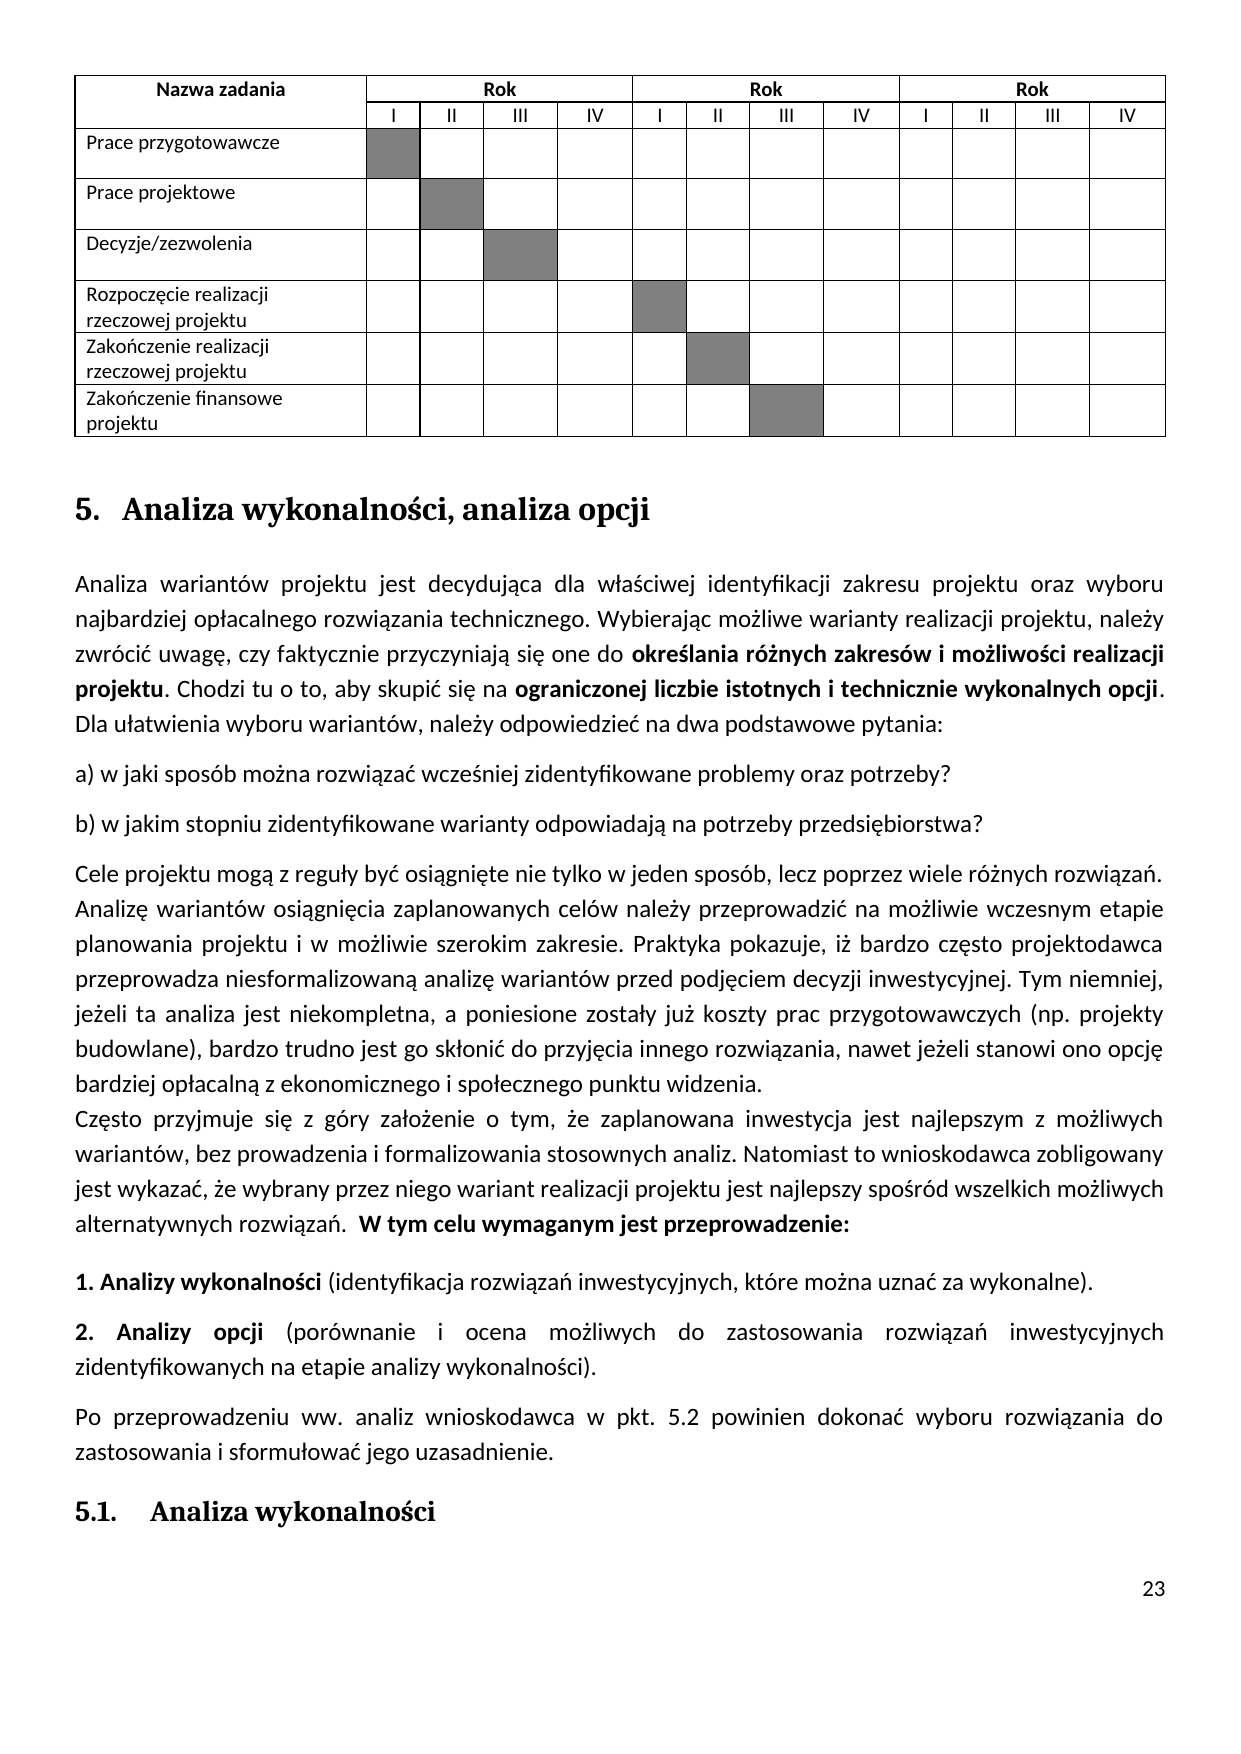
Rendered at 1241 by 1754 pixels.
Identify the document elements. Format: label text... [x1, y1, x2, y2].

table_cell [687, 281, 749, 332]
table_cell [1090, 129, 1165, 178]
table_cell [484, 230, 557, 280]
table_cell [1016, 281, 1089, 332]
table_cell [421, 281, 483, 332]
table_cell Decyzje/zezwolenia [76, 230, 366, 280]
table_cell [1090, 333, 1165, 384]
text b) w jakim stopniu zidentyfikowane warianty odpowiadają na potrzeby przedsiębiorstwa? [75, 808, 1165, 838]
table_cell [953, 129, 1015, 178]
table_cell [687, 333, 749, 384]
subtitle Analiza wykonalności [75, 1496, 1165, 1529]
table_cell [558, 129, 632, 178]
table_cell [484, 179, 557, 229]
table_cell [750, 179, 823, 229]
text Analiza wariantów projektu jest decydująca dla właściwej identyfikacji zakresu projektu oraz wyboru najbardziej opłacalnego rozwiązania technicznego. Wybierając możliwe warianty realizacji projektu, należy zwrócić uwagę, czy faktycznie przyczyniają się one do określania różnych zakresów i możliwości realizacji projektu. Chodzi tu o to, aby skupić się na ograniczonej liczbie istotnych i technicznie wykonalnych opcji. Dla ułatwienia wyboru wariantów, należy odpowiedzieć na dwa podstawowe pytania: [75, 568, 1165, 739]
table_cell [367, 230, 419, 280]
table_cell [750, 385, 823, 436]
table_cell I [900, 103, 952, 128]
table_cell [484, 129, 557, 178]
table_cell [367, 129, 419, 178]
table_cell II [953, 103, 1015, 128]
table_cell [558, 333, 632, 384]
table_cell [687, 385, 749, 436]
table_cell [1016, 385, 1089, 436]
table_cell I [367, 103, 419, 128]
table_cell II [421, 103, 483, 128]
table_cell [750, 333, 823, 384]
table_cell [953, 385, 1015, 436]
table_cell Zakończenie finansowe projektu [76, 385, 366, 436]
table_cell [900, 129, 952, 178]
table_cell [558, 281, 632, 332]
table_cell [953, 281, 1015, 332]
table_cell III [1016, 103, 1089, 128]
table_cell Prace przygotowawcze [76, 129, 366, 178]
table_cell [750, 129, 823, 178]
table_cell [633, 129, 686, 178]
table_cell [687, 129, 749, 178]
table_cell [421, 333, 483, 384]
table_cell [824, 333, 899, 384]
table_cell [421, 385, 483, 436]
table_cell III [750, 103, 823, 128]
table_cell [900, 333, 952, 384]
table_cell [1016, 129, 1089, 178]
table_cell IV [1090, 103, 1165, 128]
table_cell [1090, 385, 1165, 436]
table_cell [558, 179, 632, 229]
table_cell [900, 230, 952, 280]
table_cell [900, 281, 952, 332]
table_cell [633, 230, 686, 280]
table_header Rok [633, 76, 899, 101]
table_cell [558, 385, 632, 436]
text Często przyjmuje się z góry założenie o tym, że zaplanowana inwestycja jest najlepszym z możliwych wariantów, bez prowadzenia i formalizowania stosownych analiz. Natomiast to wnioskodawca zobligowany jest wykazać, że wybrany przez niego wariant realizacji projektu jest najlepszy spośród wszelkich możliwych alternatywnych rozwiązań. W tym celu wymaganym jest przeprowadzenie: [75, 1103, 1165, 1238]
text 2. Analizy opcji (porównanie i ocena możliwych do zastosowania rozwiązań inwestycyjnych zidentyfikowanych na etapie analizy wykonalności). [75, 1316, 1165, 1381]
table_cell [750, 281, 823, 332]
table_cell [824, 385, 899, 436]
table_cell [824, 129, 899, 178]
table_cell Rozpoczęcie realizacji rzeczowej projektu [76, 281, 366, 332]
table_cell [484, 385, 557, 436]
table_cell [367, 179, 419, 229]
table_cell [484, 333, 557, 384]
table_cell [953, 230, 1015, 280]
table_cell [367, 333, 419, 384]
table_cell [633, 385, 686, 436]
table_cell [558, 230, 632, 280]
text Cele projektu mogą z reguły być osiągnięte nie tylko w jeden sposób, lecz poprzez wiele różnych rozwiązań. Analizę wariantów osiągnięcia zaplanowanych celów należy przeprowadzić na możliwie wczesnym etapie planowania projektu i w możliwie szerokim zakresie. Praktyka pokazuje, iż bardzo często projektodawca przeprowadza niesformalizowaną analizę wariantów przed podjęciem decyzji inwestycyjnej. Tym niemniej, jeżeli ta analiza jest niekompletna, a poniesione zostały już koszty prac przygotowawczych (np. projekty budowlane), bardzo trudno jest go skłonić do przyjęcia innego rozwiązania, nawet jeżeli stanowi ono opcję bardziej opłacalną z ekonomicznego i społecznego punktu widzenia. [75, 858, 1165, 1098]
table_header Rok [367, 76, 632, 101]
table_cell [750, 230, 823, 280]
table_cell [824, 179, 899, 229]
table_cell [421, 129, 483, 178]
table_cell [1016, 333, 1089, 384]
table_cell [421, 179, 483, 229]
table_cell [1016, 230, 1089, 280]
table_cell [953, 179, 1015, 229]
table_cell [1090, 281, 1165, 332]
table_cell [687, 179, 749, 229]
table_cell I [633, 103, 686, 128]
table_cell IV [824, 103, 899, 128]
table_header Nazwa zadania [76, 76, 366, 128]
table_cell II [687, 103, 749, 128]
table_cell Prace projektowe [76, 179, 366, 229]
text 1. Analizy wykonalności (identyfikacja rozwiązań inwestycyjnych, które można uznać za wykonalne). [75, 1266, 1165, 1297]
table_cell [1016, 179, 1089, 229]
table_cell [1090, 179, 1165, 229]
table_cell [900, 179, 952, 229]
table_cell [367, 281, 419, 332]
subtitle Analiza wykonalności, analiza opcji [75, 490, 1165, 528]
table_cell [900, 385, 952, 436]
table_cell [824, 230, 899, 280]
table_cell Zakończenie realizacji rzeczowej projektu [76, 333, 366, 384]
table_cell [484, 281, 557, 332]
table_cell [633, 179, 686, 229]
table_cell [824, 281, 899, 332]
table_cell [367, 385, 419, 436]
table_cell [633, 333, 686, 384]
table_cell [1090, 230, 1165, 280]
text Po przeprowadzeniu ww. analiz wnioskodawca w pkt. 5.2 powinien dokonać wyboru rozwiązania do zastosowania i sformułować jego uzasadnienie. [75, 1401, 1165, 1466]
table_header Rok [900, 76, 1165, 101]
table_cell [953, 333, 1015, 384]
table_cell [633, 281, 686, 332]
table_cell [421, 230, 483, 280]
table_cell III [484, 103, 557, 128]
text a) w jaki sposób można rozwiązać wcześniej zidentyfikowane problemy oraz potrzeby? [75, 758, 1165, 789]
table_cell [687, 230, 749, 280]
table_cell IV [558, 103, 632, 128]
